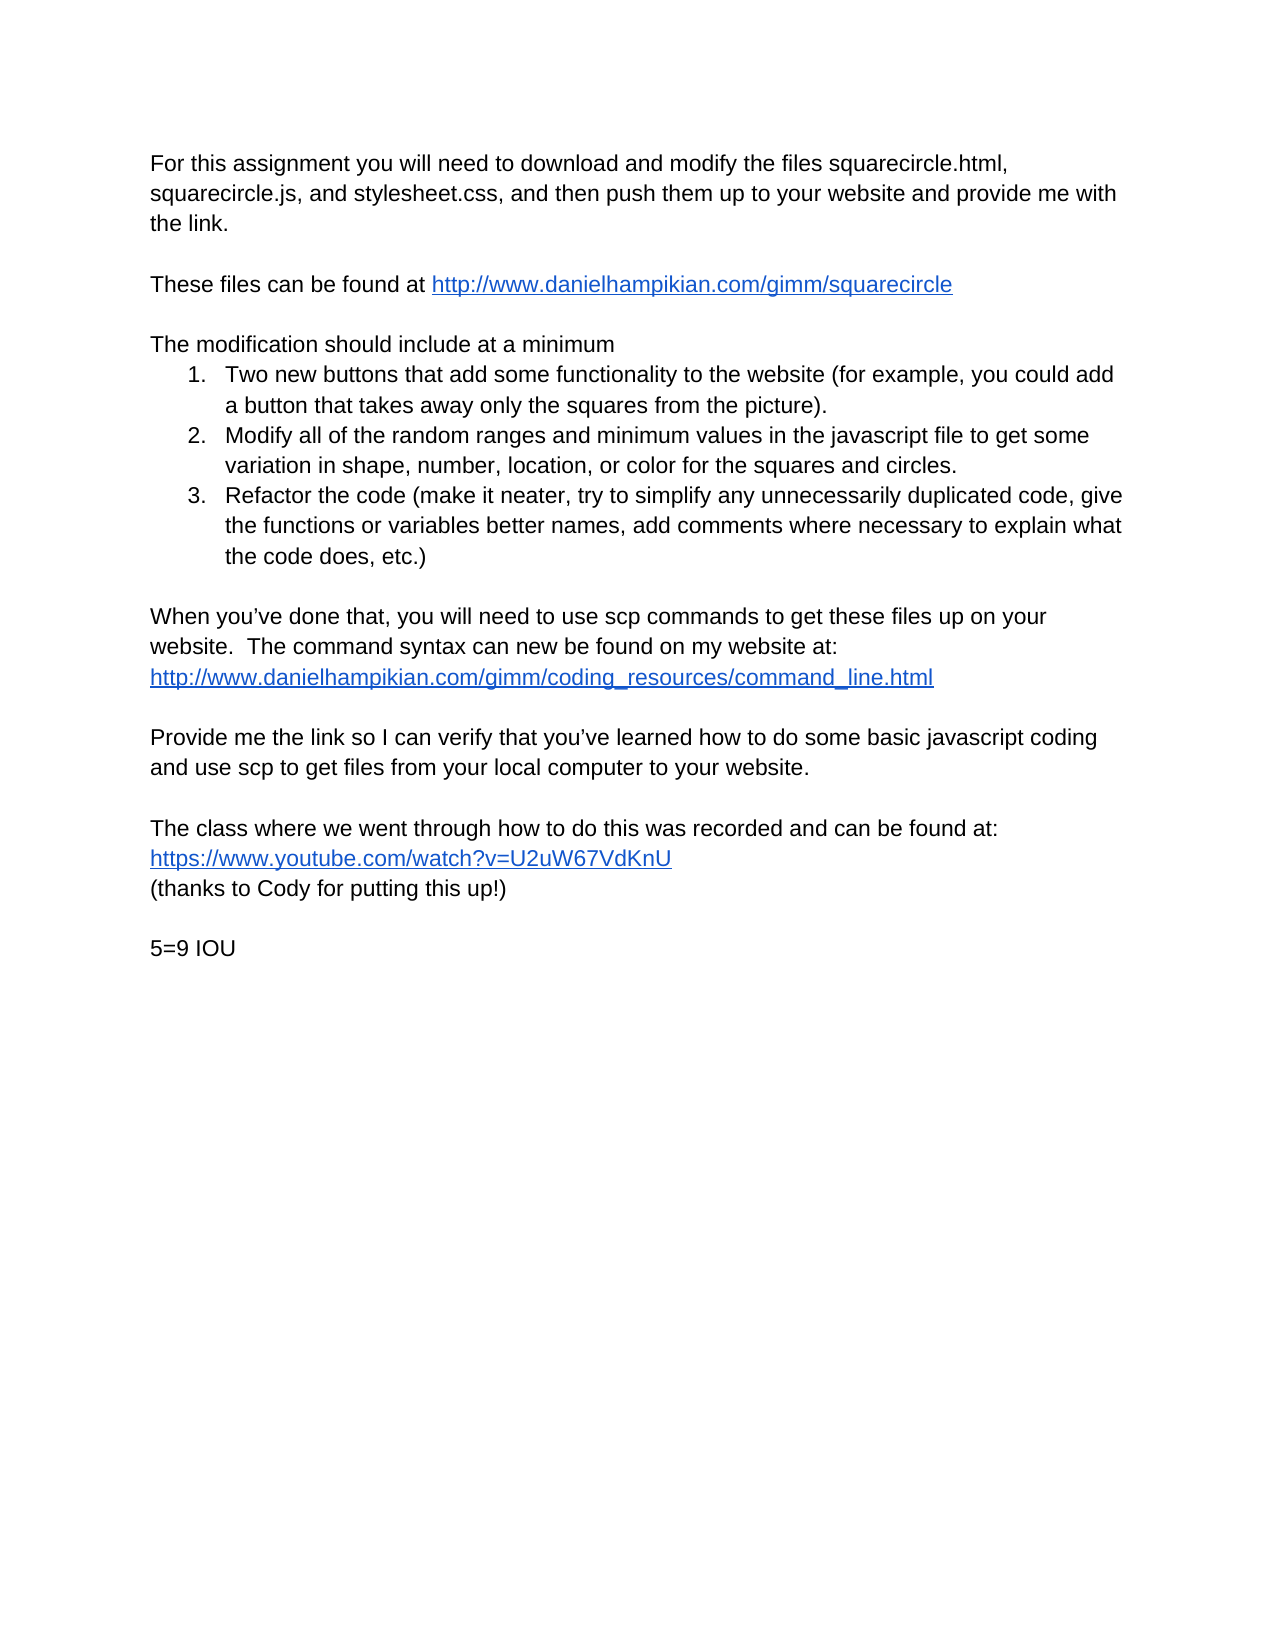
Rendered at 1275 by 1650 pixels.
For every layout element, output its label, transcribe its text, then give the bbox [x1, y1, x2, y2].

text These files can be found at http://www.danielhampikian.com/gimm/squarecircle [150, 271, 1125, 297]
text Provide me the link so I can verify that you’ve learned how to do some basic javascript coding and use scp to get files from your local computer to your website. [150, 724, 1125, 781]
text The modification should include at a minimum [150, 331, 1125, 358]
text When you’ve done that, you will need to use scp commands to get these files up on your website. The command syntax can new be found on my website at: http://www.danielhampikian.com/gimm/coding_resources/command_line.html [150, 603, 1125, 690]
list Two new buttons that add some functionality to the website (for example, you could add a button that takes away only the squares from the picture). [187, 361, 1125, 418]
list Refactor the code (make it neater, try to simplify any unnecessarily duplicated code, give the functions or variables better names, add comments where necessary to explain what the code does, etc.) [187, 482, 1125, 569]
text https://www.youtube.com/watch?v=U2uW67VdKnU [150, 845, 1125, 871]
list Modify all of the random ranges and minimum values in the javascript file to get some variation in shape, number, location, or color for the squares and circles. [187, 422, 1125, 478]
text (thanks to Cody for putting this up!) [150, 875, 1125, 901]
text For this assignment you will need to download and modify the files squarecircle.html, squarecircle.js, and stylesheet.css, and then push them up to your website and provide me with the link. [150, 150, 1125, 237]
text The class where we went through how to do this was recorded and can be found at: [150, 814, 1125, 841]
text 5=9 IOU [150, 935, 1125, 962]
